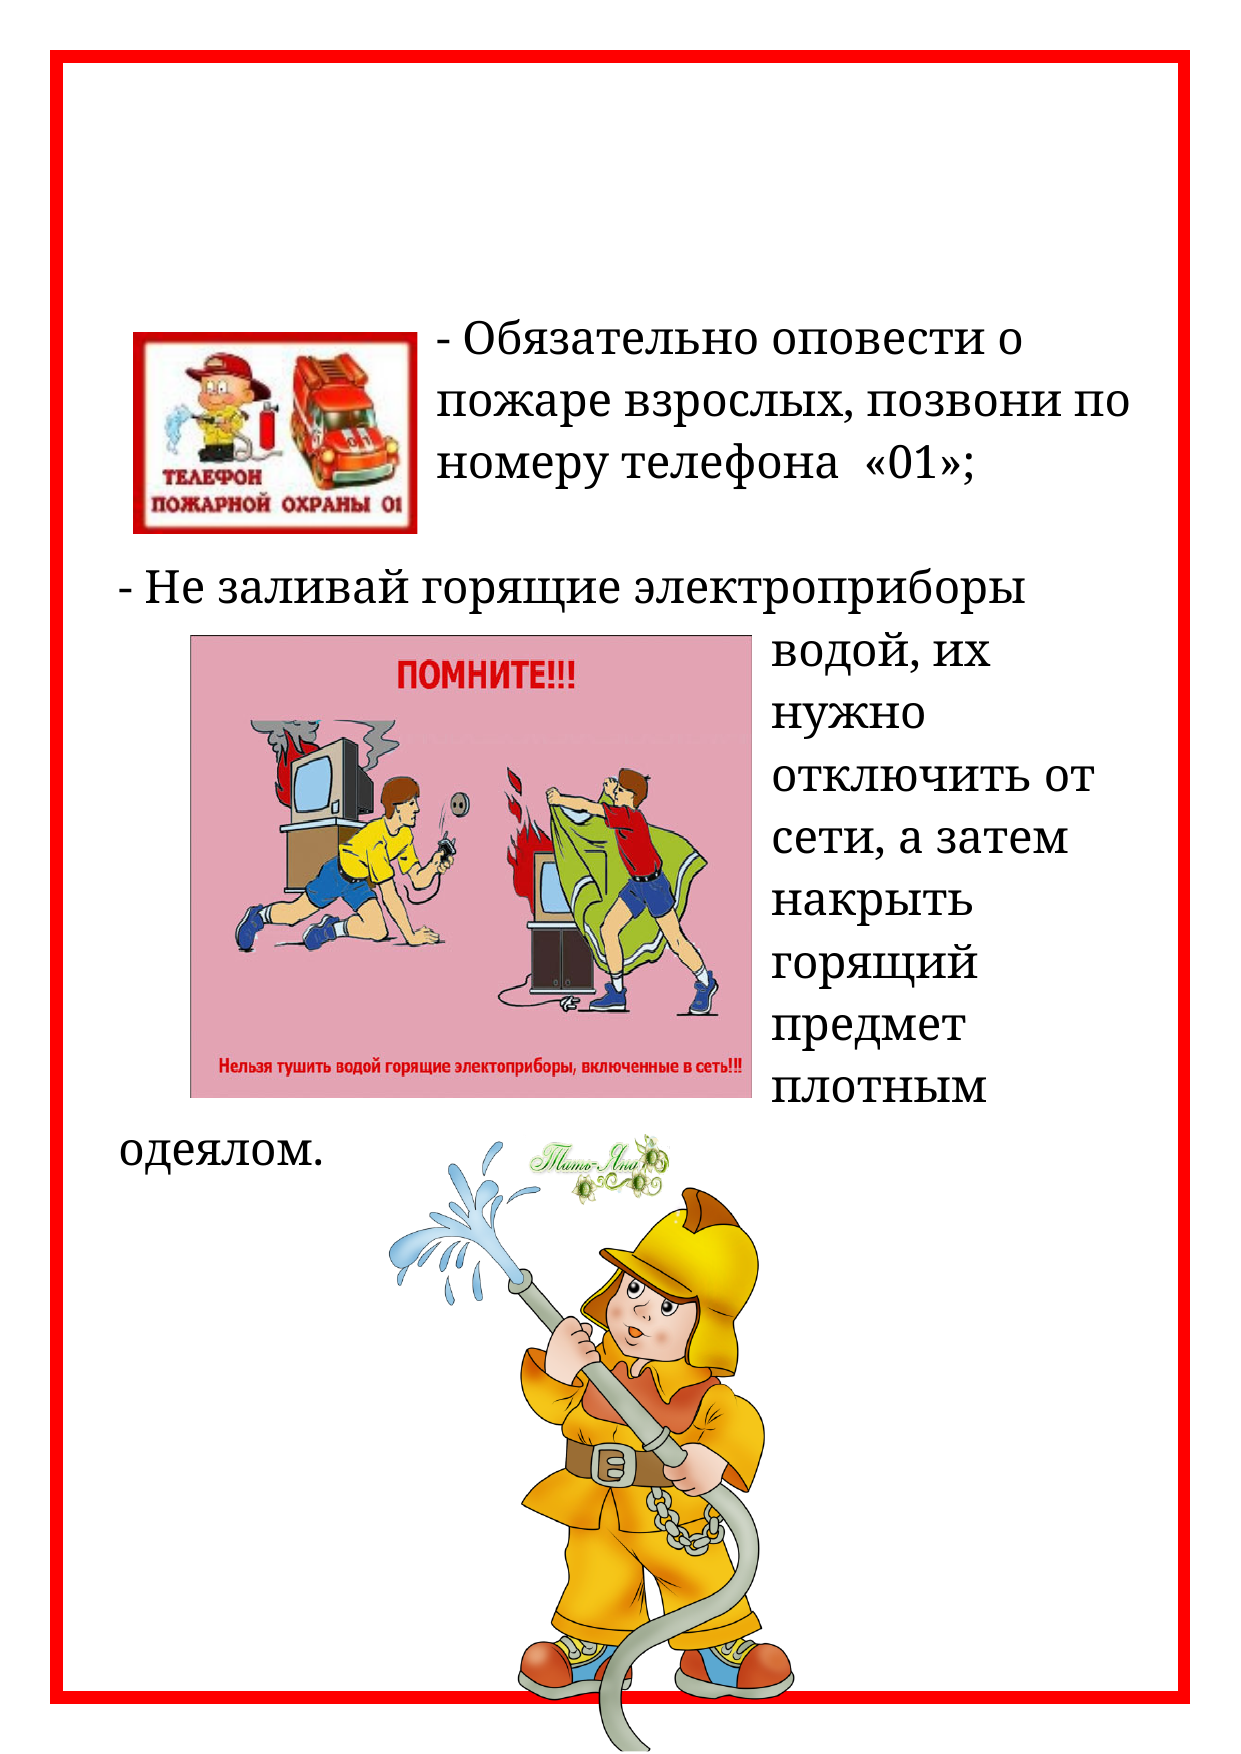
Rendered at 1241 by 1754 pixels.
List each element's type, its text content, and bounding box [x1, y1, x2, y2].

picture [133, 332, 417, 532]
picture [190, 635, 752, 1098]
picture [384, 1130, 805, 1749]
text - Обязательно оповести о пожаре взрослых, позвони по номеру телефона «01»; [118, 305, 1152, 492]
